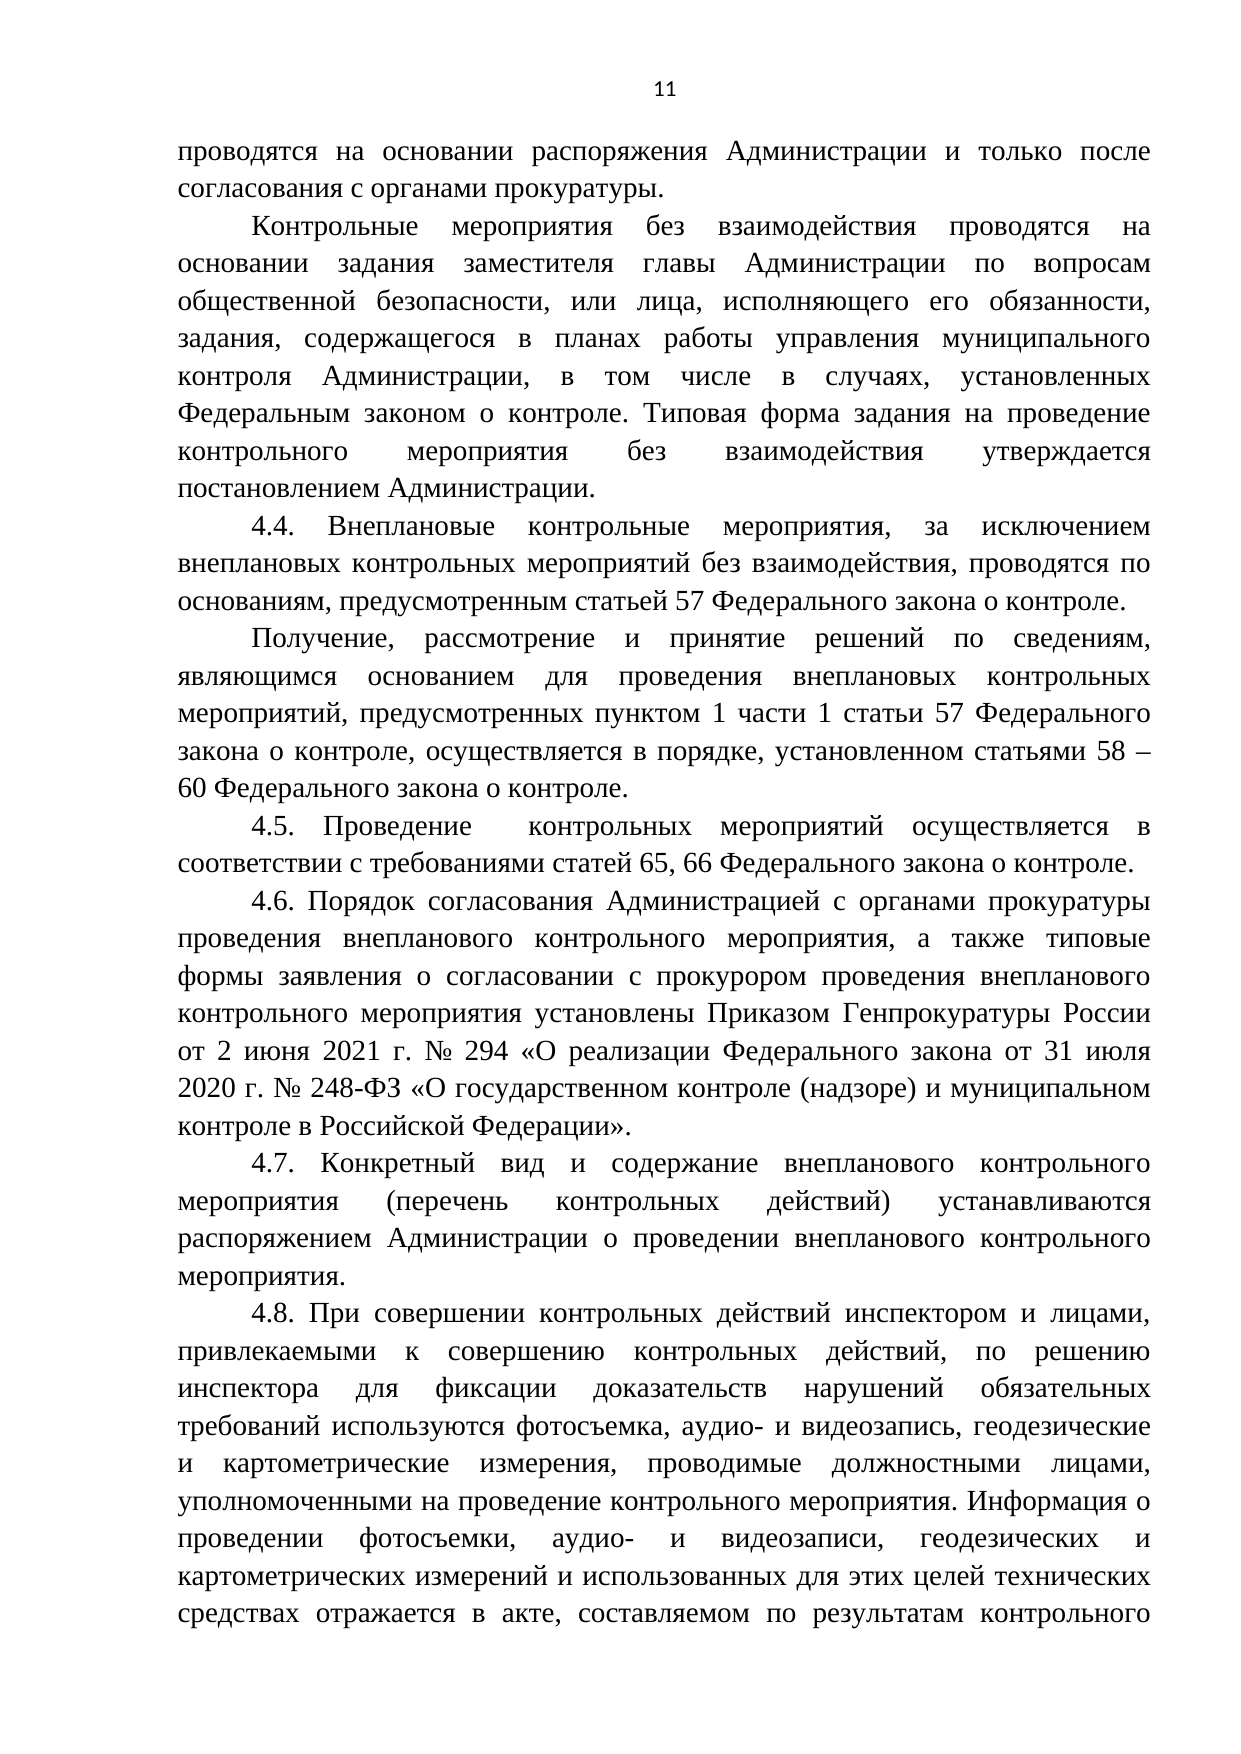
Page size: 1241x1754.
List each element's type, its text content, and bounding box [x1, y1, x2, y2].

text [177, 1292, 1152, 1630]
text 4.7. Конкретный вид и содержание внепланового контрольного мероприятия (перечень контрольных действий) устанавливаются распоряжением Администрации о проведении внепланового контрольного мероприятия. [177, 1142, 1152, 1292]
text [177, 130, 1152, 205]
text Получение, рассмотрение и принятие решений по сведениям, являющимся основанием для проведения внеплановых контрольных мероприятий, предусмотренных пунктом 1 части 1 статьи 57 Федерального закона о контроле, осуществляется в порядке, установленном статьями 58 – 60 Федерального закона о контроле. [177, 617, 1152, 805]
text 4.4. Внеплановые контрольные мероприятия, за исключением внеплановых контрольных мероприятий без взаимодействия, проводятся по основаниям, предусмотренным статьей 57 Федерального закона о контроле. [177, 505, 1152, 617]
text Контрольные мероприятия без взаимодействия проводятся на основании задания заместителя главы Администрации по вопросам общественной безопасности, или лица, исполняющего его обязанности, задания, содержащегося в планах работы управления муниципального контроля Администрации, в том числе в случаях, установленных Федеральным законом о контроле. Типовая форма задания на проведение контрольного мероприятия без взаимодействия утверждается постановлением Администрации. [177, 205, 1152, 505]
text 4.5. Проведение контрольных мероприятий осуществляется в соответствии с требованиями статей 65, 66 Федерального закона о контроле. [177, 805, 1152, 880]
text 4.6. Порядок согласования Администрацией с органами прокуратуры проведения внепланового контрольного мероприятия, а также типовые формы заявления о согласовании с прокурором проведения внепланового контрольного мероприятия установлены Приказом Генпрокуратуры России от 2 июня 2021 г. № 294 «О реализации Федерального закона от 31 июля 2020 г. № 248-ФЗ «О государственном контроле (надзоре) и муниципальном контроле в Российской Федерации». [177, 880, 1152, 1142]
